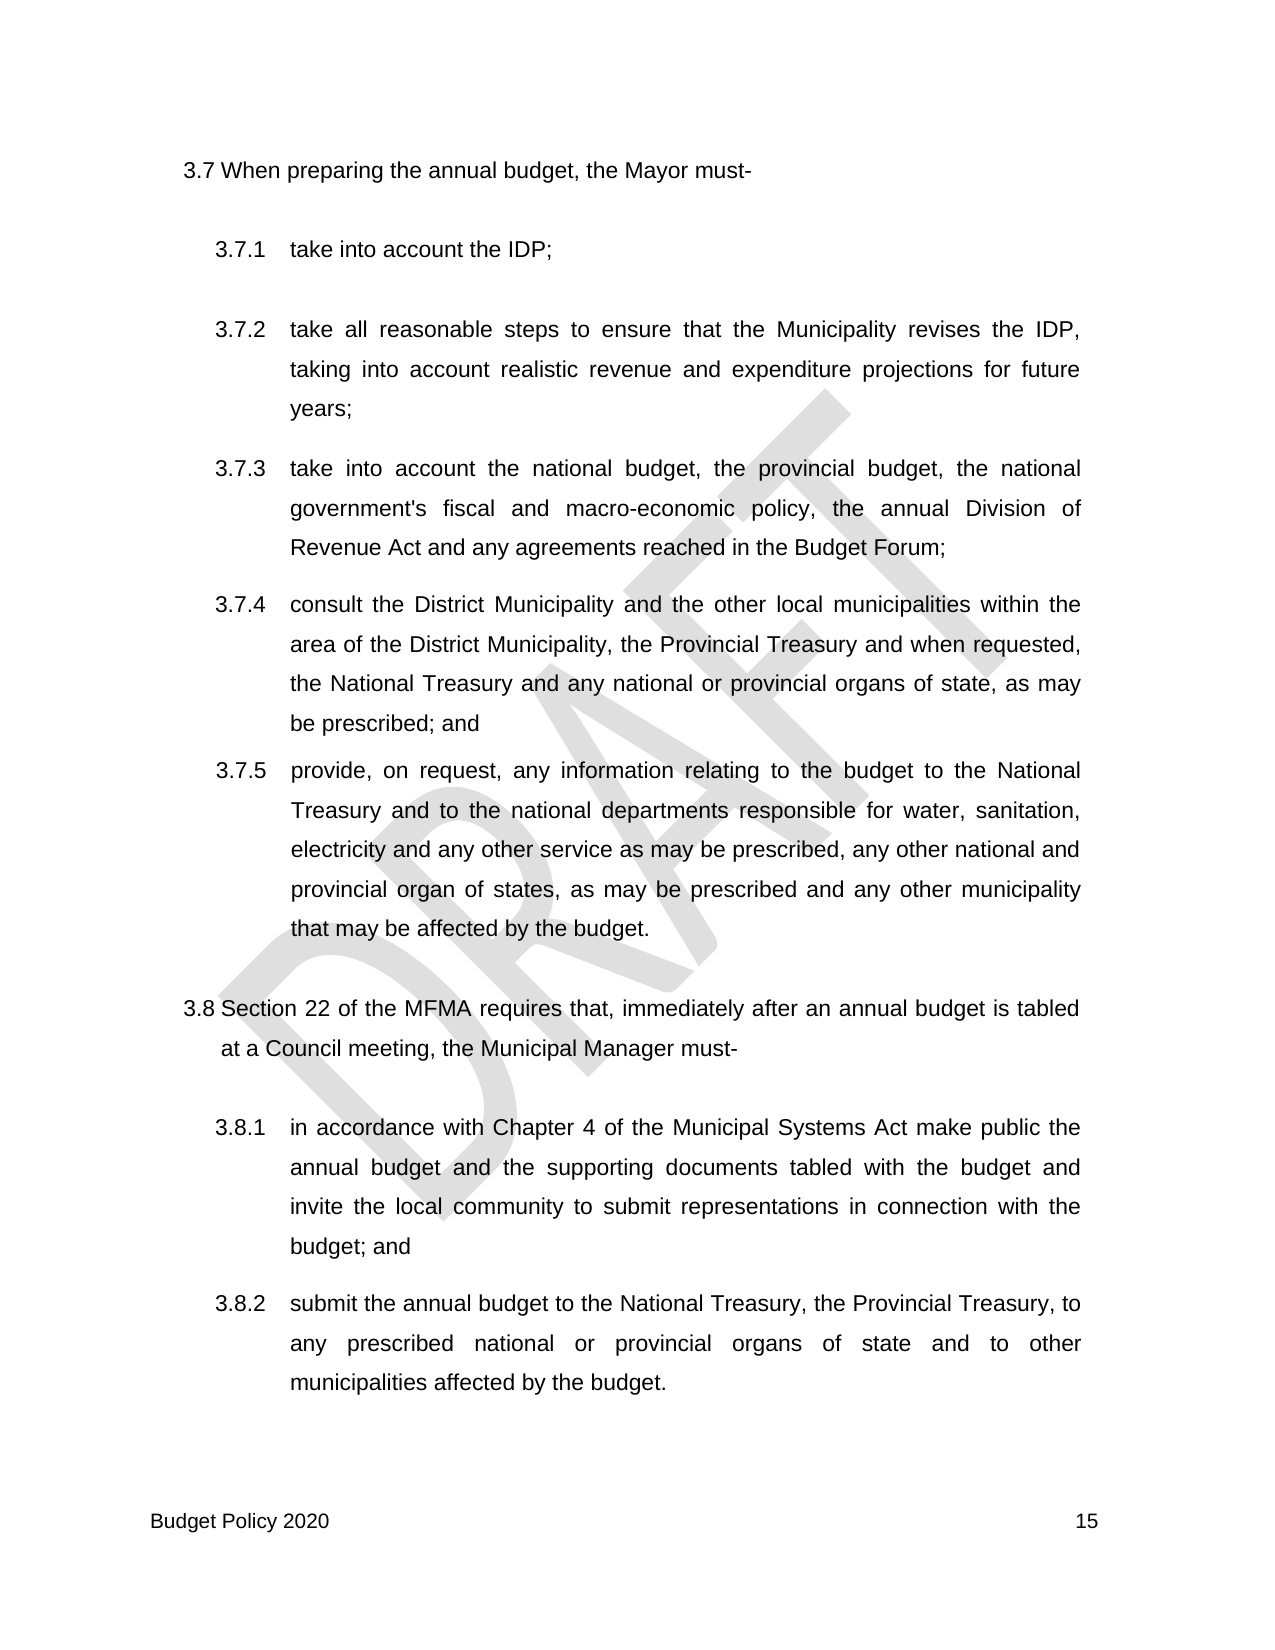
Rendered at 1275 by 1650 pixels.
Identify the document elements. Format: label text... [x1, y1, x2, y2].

list take into account the IDP; [215, 236, 1119, 263]
list consult the District Municipality and the other local municipalities within the area of the District Municipality, the Provincial Treasury and when requested, the National Treasury and any national or provincial organs of state, as may be prescribed; and [215, 591, 1082, 736]
list When preparing the annual budget, the Mayor must- [183, 157, 1119, 184]
list Section 22 of the MFMA requires that, immediately after an annual budget is tabled at a Council meeting, the Municipal Manager must- [183, 995, 1081, 1061]
list submit the annual budget to the National Treasury, the Provincial Treasury, to any prescribed national or provincial organs of state and to other municipalities affected by the budget. [215, 1290, 1082, 1395]
list in accordance with Chapter 4 of the Municipal Systems Act make public the annual budget and the supporting documents tabled with the budget and invite the local community to submit representations in connection with the budget; and [215, 1114, 1082, 1259]
list take all reasonable steps to ensure that the Municipality revises the IDP, taking into account realistic revenue and expenditure projections for future years; [215, 316, 1081, 422]
list provide, on request, any information relating to the budget to the National Treasury and to the national departments responsible for water, sanitation, electricity and any other service as may be prescribed, any other national and provincial organ of states, as may be prescribed and any other municipality that may be affected by the budget. [216, 757, 1081, 942]
list take into account the national budget, the provincial budget, the national government's fiscal and macro-economic policy, the annual Division of Revenue Act and any agreements reached in the Budget Forum; [215, 455, 1081, 561]
